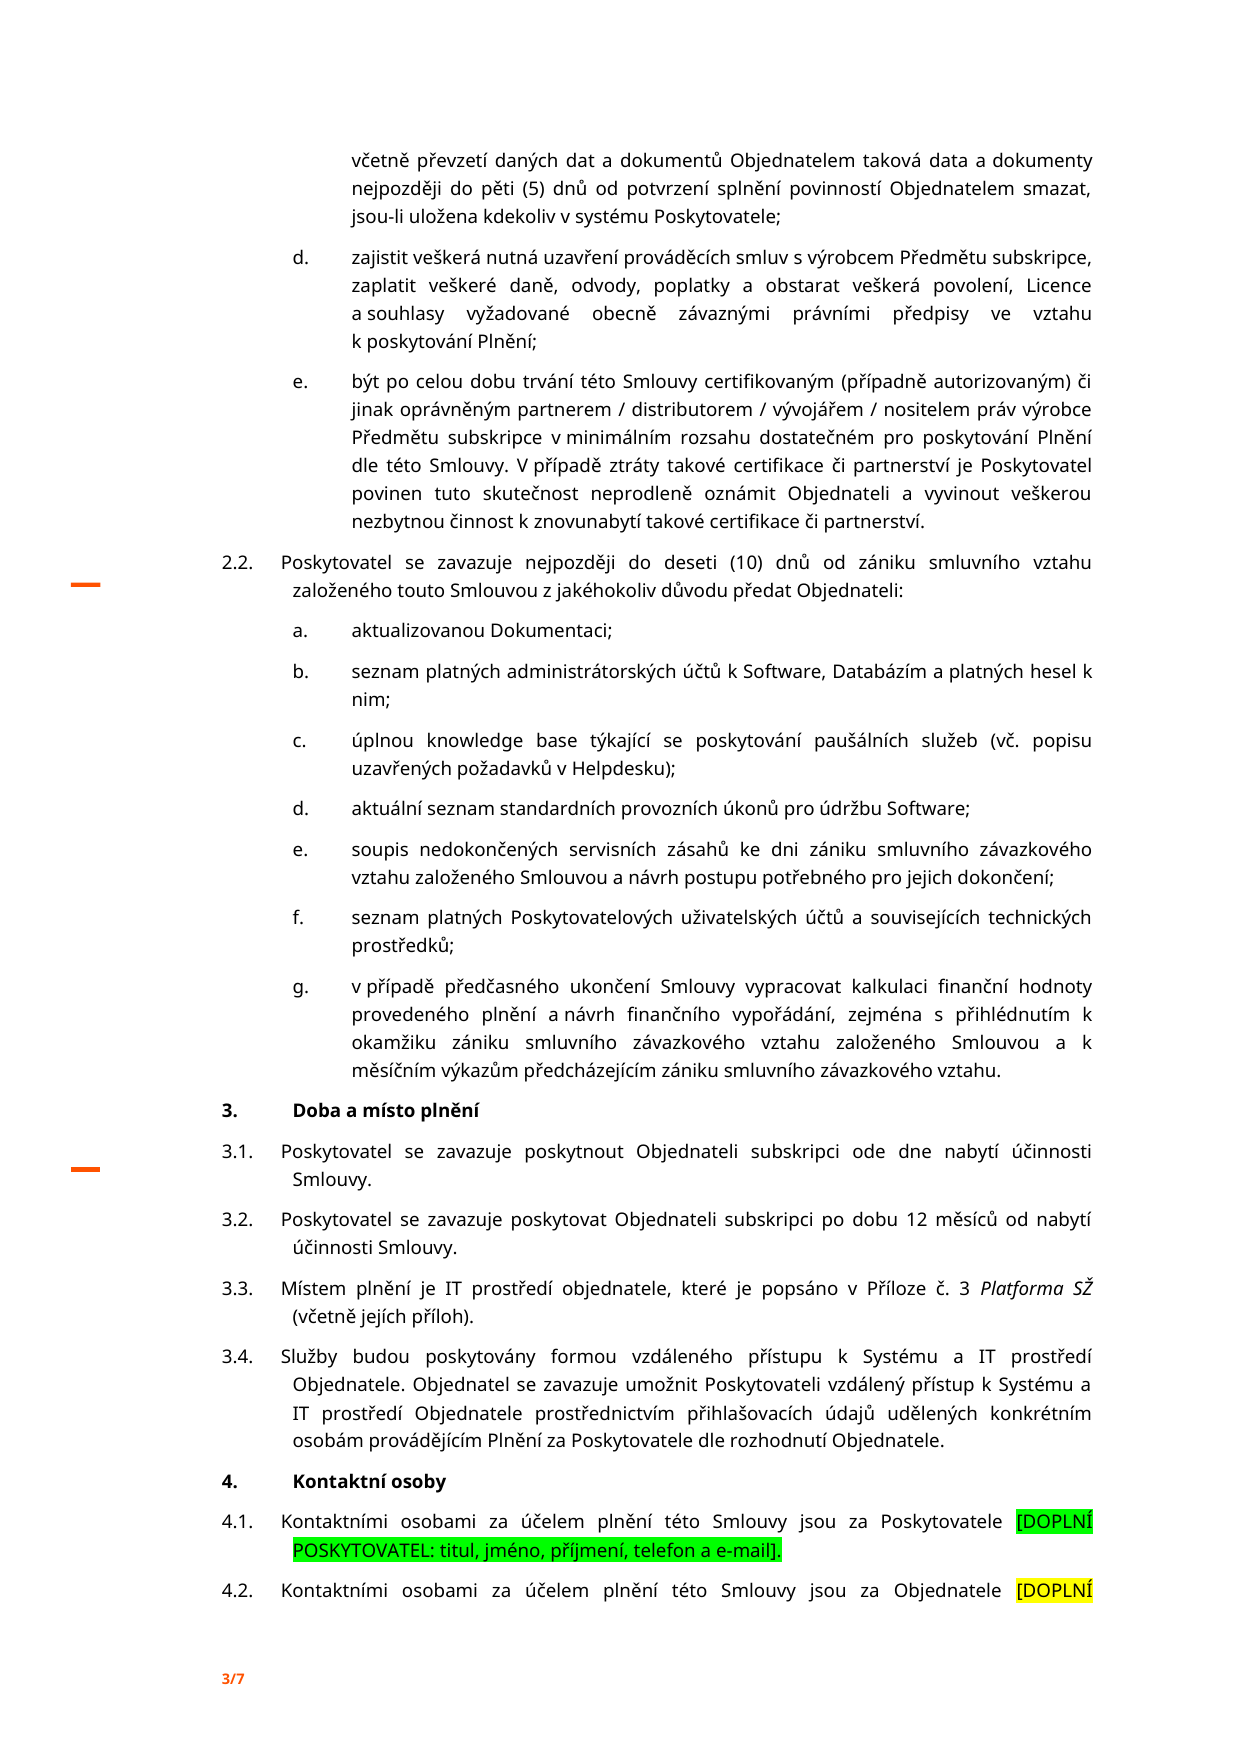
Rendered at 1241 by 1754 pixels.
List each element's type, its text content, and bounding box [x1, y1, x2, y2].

text Poskytovatel se zavazuje poskytnout Objednateli subskripci ode dne nabytí účinnosti Smlouvy. [222, 1138, 1093, 1192]
text úplnou knowledge base týkající se poskytování paušálních služeb (vč. popisu uzavřených požadavků v Helpdesku); [292, 727, 1093, 780]
text být po celou dobu trvání této Smlouvy certifikovaným (případně autorizovaným) či jinak oprávněným partnerem / distributorem / vývojářem / nositelem práv výrobce Předmětu subskripce v minimálním rozsahu dostatečném pro poskytování Plnění dle této Smlouvy. V případě ztráty takové certifikace či partnerství je Poskytovatel povinen tuto skutečnost neprodleně oznámit Objednateli a vyvinout veškerou nezbytnou činnost k znovunabytí takové certifikace či partnerství. [292, 369, 1093, 534]
text aktualizovanou Dokumentaci; [292, 618, 1093, 643]
text Kontaktními osobami za účelem plnění této Smlouvy jsou za Poskytovatele [DOPLNÍ POSKYTOVATEL: titul, jméno, příjmení, telefon a e-mail]. [222, 1509, 1093, 1562]
text zajistit veškerá nutná uzavření prováděcích smluv s výrobcem Předmětu subskripce, zaplatit veškeré daně, odvody, poplatky a obstarat veškerá povolení, Licence a souhlasy vyžadované obecně závaznými právními předpisy ve vztahu k poskytování Plnění; [292, 244, 1093, 354]
text soupis nedokončených servisních zásahů ke dni zániku smluvního závazkového vztahu založeného Smlouvou a návrh postupu potřebného pro jejich dokončení; [292, 836, 1093, 889]
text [222, 1577, 1093, 1603]
text aktuální seznam standardních provozních úkonů pro údržbu Software; [292, 795, 1093, 821]
text v případě předčasného ukončení Smlouvy vypracovat kalkulaci finanční hodnoty provedeného plnění a návrh finančního vypořádání, zejména s přihlédnutím k okamžiku zániku smluvního závazkového vztahu založeného Smlouvou a k měsíčním výkazům předcházejícím zániku smluvního závazkového vztahu. [292, 973, 1093, 1083]
text seznam platných administrátorských účtů k Software, Databázím a platných hesel k nim; [292, 658, 1093, 712]
text Doba a místo plnění [222, 1098, 1093, 1123]
text Služby budou poskytovány formou vzdáleného přístupu k Systému a IT prostředí Objednatele. Objednatel se zavazuje umožnit Poskytovateli vzdálený přístup k Systému a IT prostředí Objednatele prostřednictvím přihlašovacích údajů udělených konkrétním osobám provádějícím Plnění za Poskytovatele dle rozhodnutí Objednatele. [222, 1344, 1093, 1453]
text Poskytovatel se zavazuje poskytovat Objednateli subskripci po dobu 12 měsíců od nabytí účinnosti Smlouvy. [222, 1207, 1093, 1260]
text Místem plnění je IT prostředí objednatele, které je popsáno v Příloze č. 3 Platforma SŽ (včetně jejích příloh). [222, 1275, 1093, 1329]
text Kontaktní osoby [222, 1468, 1093, 1494]
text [292, 147, 1093, 229]
text Poskytovatel se zavazuje nejpozději do deseti (10) dnů od zániku smluvního vztahu založeného touto Smlouvou z jakéhokoliv důvodu předat Objednateli: [222, 549, 1093, 603]
text seznam platných Poskytovatelových uživatelských účtů a souvisejících technických prostředků; [292, 904, 1093, 958]
